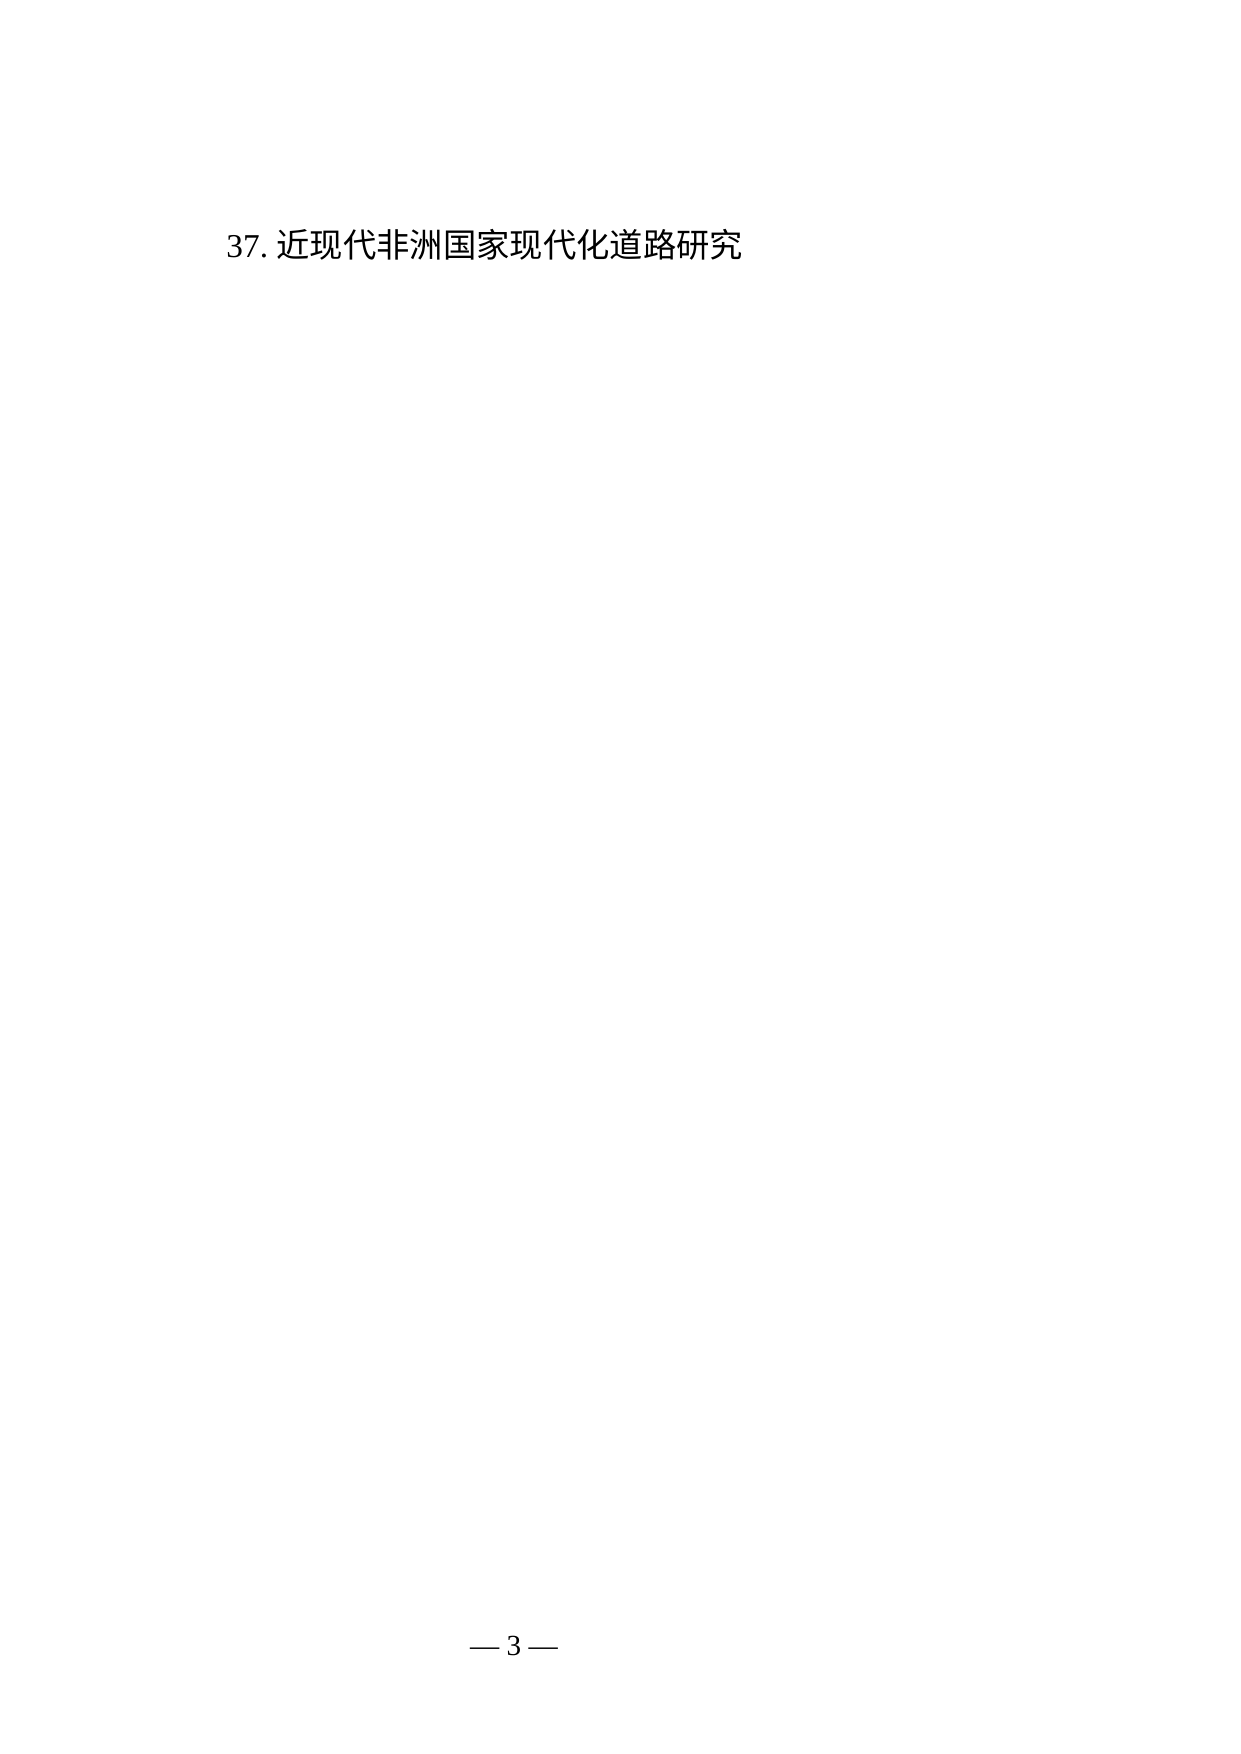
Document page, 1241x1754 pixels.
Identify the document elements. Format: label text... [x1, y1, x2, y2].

list 近现代非洲国家现代化道路研究 [159, 211, 1081, 276]
